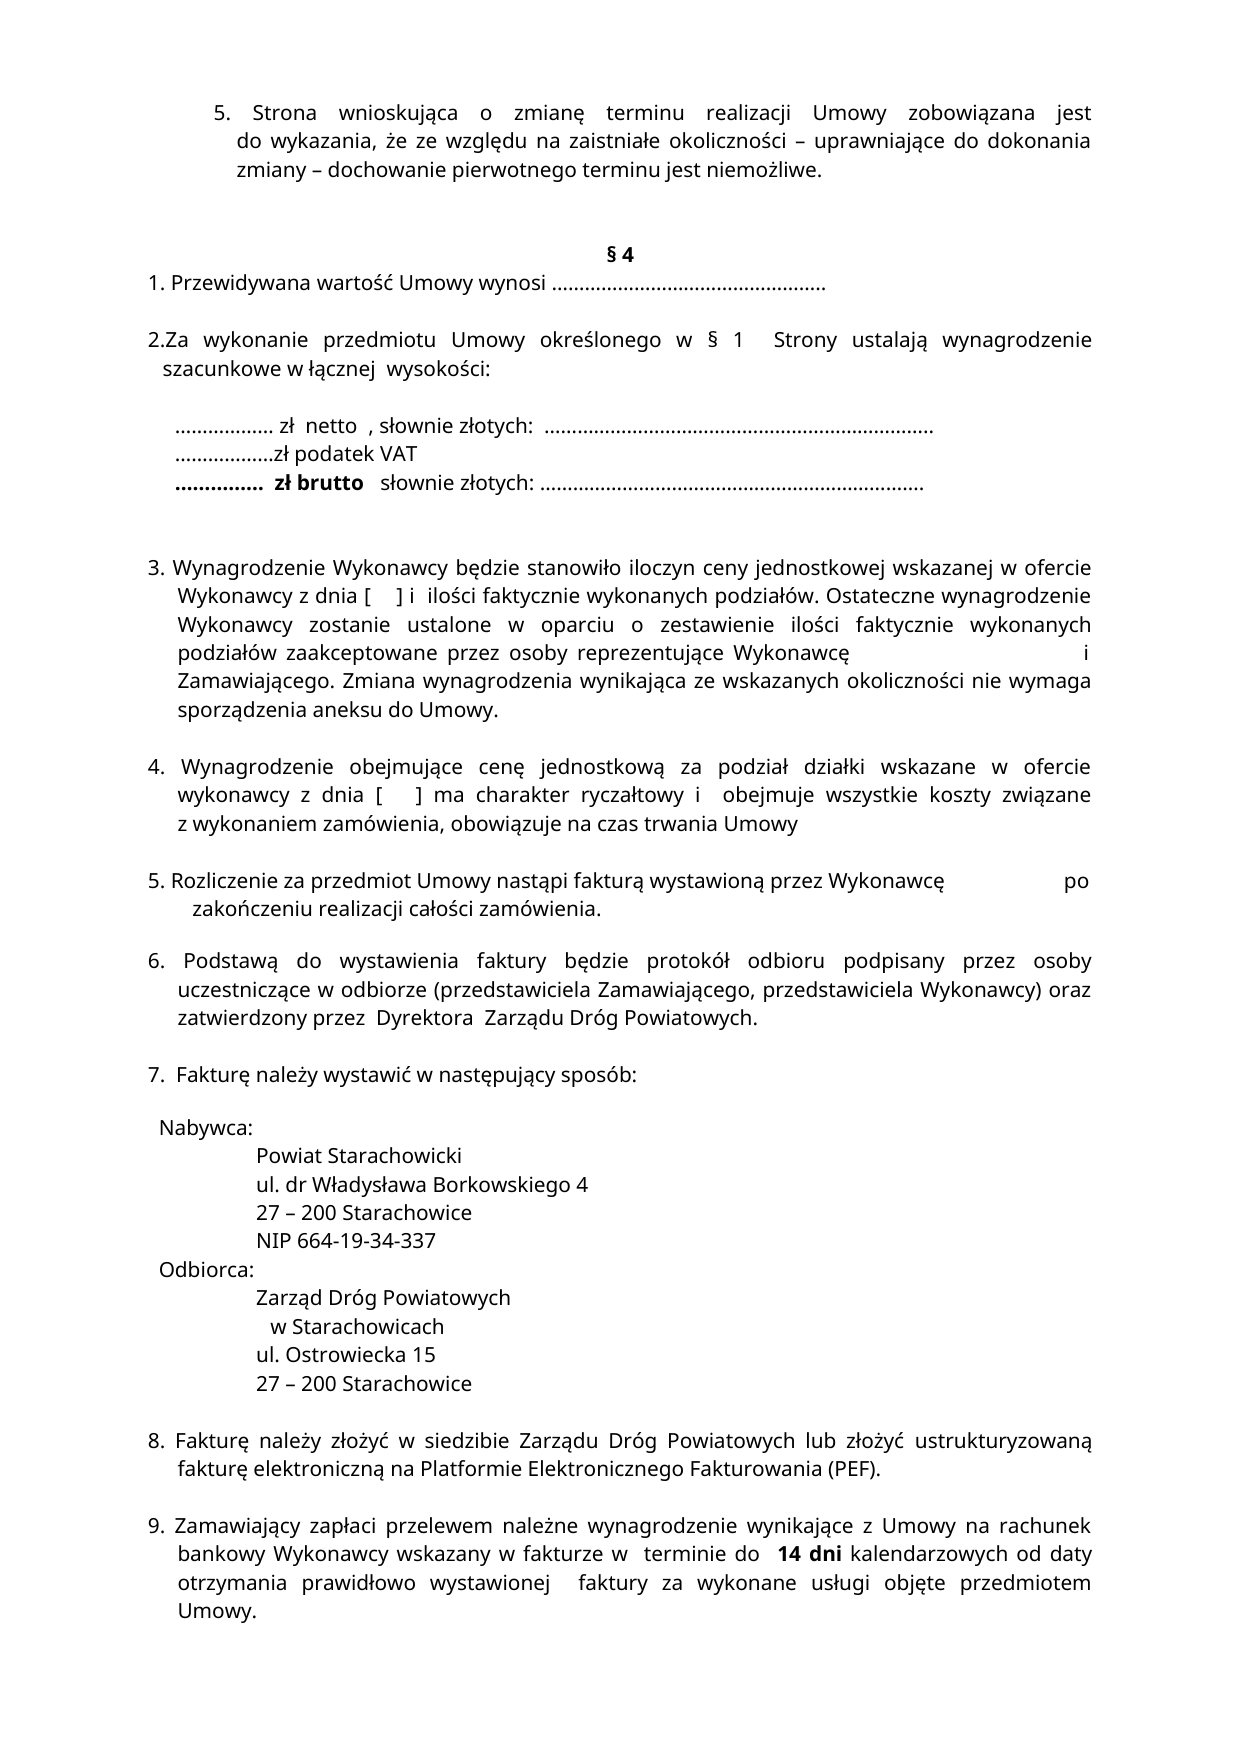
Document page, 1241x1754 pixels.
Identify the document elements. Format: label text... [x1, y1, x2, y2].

text NIP 664-19-34-337 [148, 1227, 1092, 1255]
text 7. Fakturę należy wystawić w następujący sposób: [148, 1060, 1092, 1089]
text w Starachowicach [148, 1312, 1092, 1340]
text 4. Wynagrodzenie obejmujące cenę jednostkową za podział działki wskazane w ofercie wykonawcy z dnia [ ] ma charakter ryczałtowy i obejmuje wszystkie koszty związane z wykonaniem zamówienia, obowiązuje na czas trwania Umowy [148, 752, 1092, 837]
text Odbiorca: [148, 1255, 1092, 1283]
text § 4 [148, 240, 1092, 268]
text 5. Rozliczenie za przedmiot Umowy nastąpi fakturą wystawioną przez Wykonawcę po zakończeniu realizacji całości zamówienia. [148, 866, 1092, 923]
text …………… zł brutto słownie złotych: ……………………………………………………………. [148, 468, 1092, 496]
text Powiat Starachowicki [148, 1141, 1092, 1170]
text Zarząd Dróg Powiatowych [148, 1283, 1092, 1312]
text 27 – 200 Starachowice [148, 1369, 1092, 1397]
text 8. Fakturę należy złożyć w siedzibie Zarządu Dróg Powiatowych lub złożyć ustrukturyzowaną fakturę elektroniczną na Platformie Elektronicznego Fakturowania (PEF). [148, 1426, 1092, 1483]
text Nabywca: [148, 1113, 1092, 1141]
text ul. dr Władysława Borkowskiego 4 [148, 1170, 1092, 1198]
text 27 – 200 Starachowice [148, 1198, 1092, 1227]
text ul. Ostrowiecka 15 [148, 1340, 1092, 1369]
text 6. Podstawą do wystawienia faktury będzie protokół odbioru podpisany przez osoby uczestniczące w odbiorze (przedstawiciela Zamawiającego, przedstawiciela Wykonawcy) oraz zatwierdzony przez Dyrektora Zarządu Dróg Powiatowych. [148, 947, 1092, 1032]
text 9. Zamawiający zapłaci przelewem należne wynagrodzenie wynikające z Umowy na rachunek bankowy Wykonawcy wskazany w fakturze w terminie do 14 dni kalendarzowych od daty otrzymania prawidłowo wystawionej faktury za wykonane usługi objęte przedmiotem Umowy. [148, 1511, 1092, 1625]
text 2.Za wykonanie przedmiotu Umowy określonego w § 1 Strony ustalają wynagrodzenie szacunkowe w łącznej wysokości: [148, 325, 1092, 382]
text 3. Wynagrodzenie Wykonawcy będzie stanowiło iloczyn ceny jednostkowej wskazanej w ofercie Wykonawcy z dnia [ ] i ilości faktycznie wykonanych podziałów. Ostateczne wynagrodzenie Wykonawcy zostanie ustalone w oparciu o zestawienie ilości faktycznie wykonanych podziałów zaakceptowane przez osoby reprezentujące Wykonawcę i Zamawiającego. Zmiana wynagrodzenia wynikająca ze wskazanych okoliczności nie wymaga sporządzenia aneksu do Umowy. [148, 553, 1092, 723]
text ……………… zł netto , słownie złotych: …………………………………………………………….. [148, 411, 1092, 439]
text ………………zł podatek VAT [148, 439, 1092, 468]
text 5. Strona wnioskująca o zmianę terminu realizacji Umowy zobowiązana jest do wykazania, że ze względu na zaistniałe okoliczności – uprawniające do dokonania zmiany – dochowanie pierwotnego terminu jest niemożliwe. [192, 98, 1092, 183]
text 1. Przewidywana wartość Umowy wynosi ………………………………………….. [148, 268, 1092, 297]
